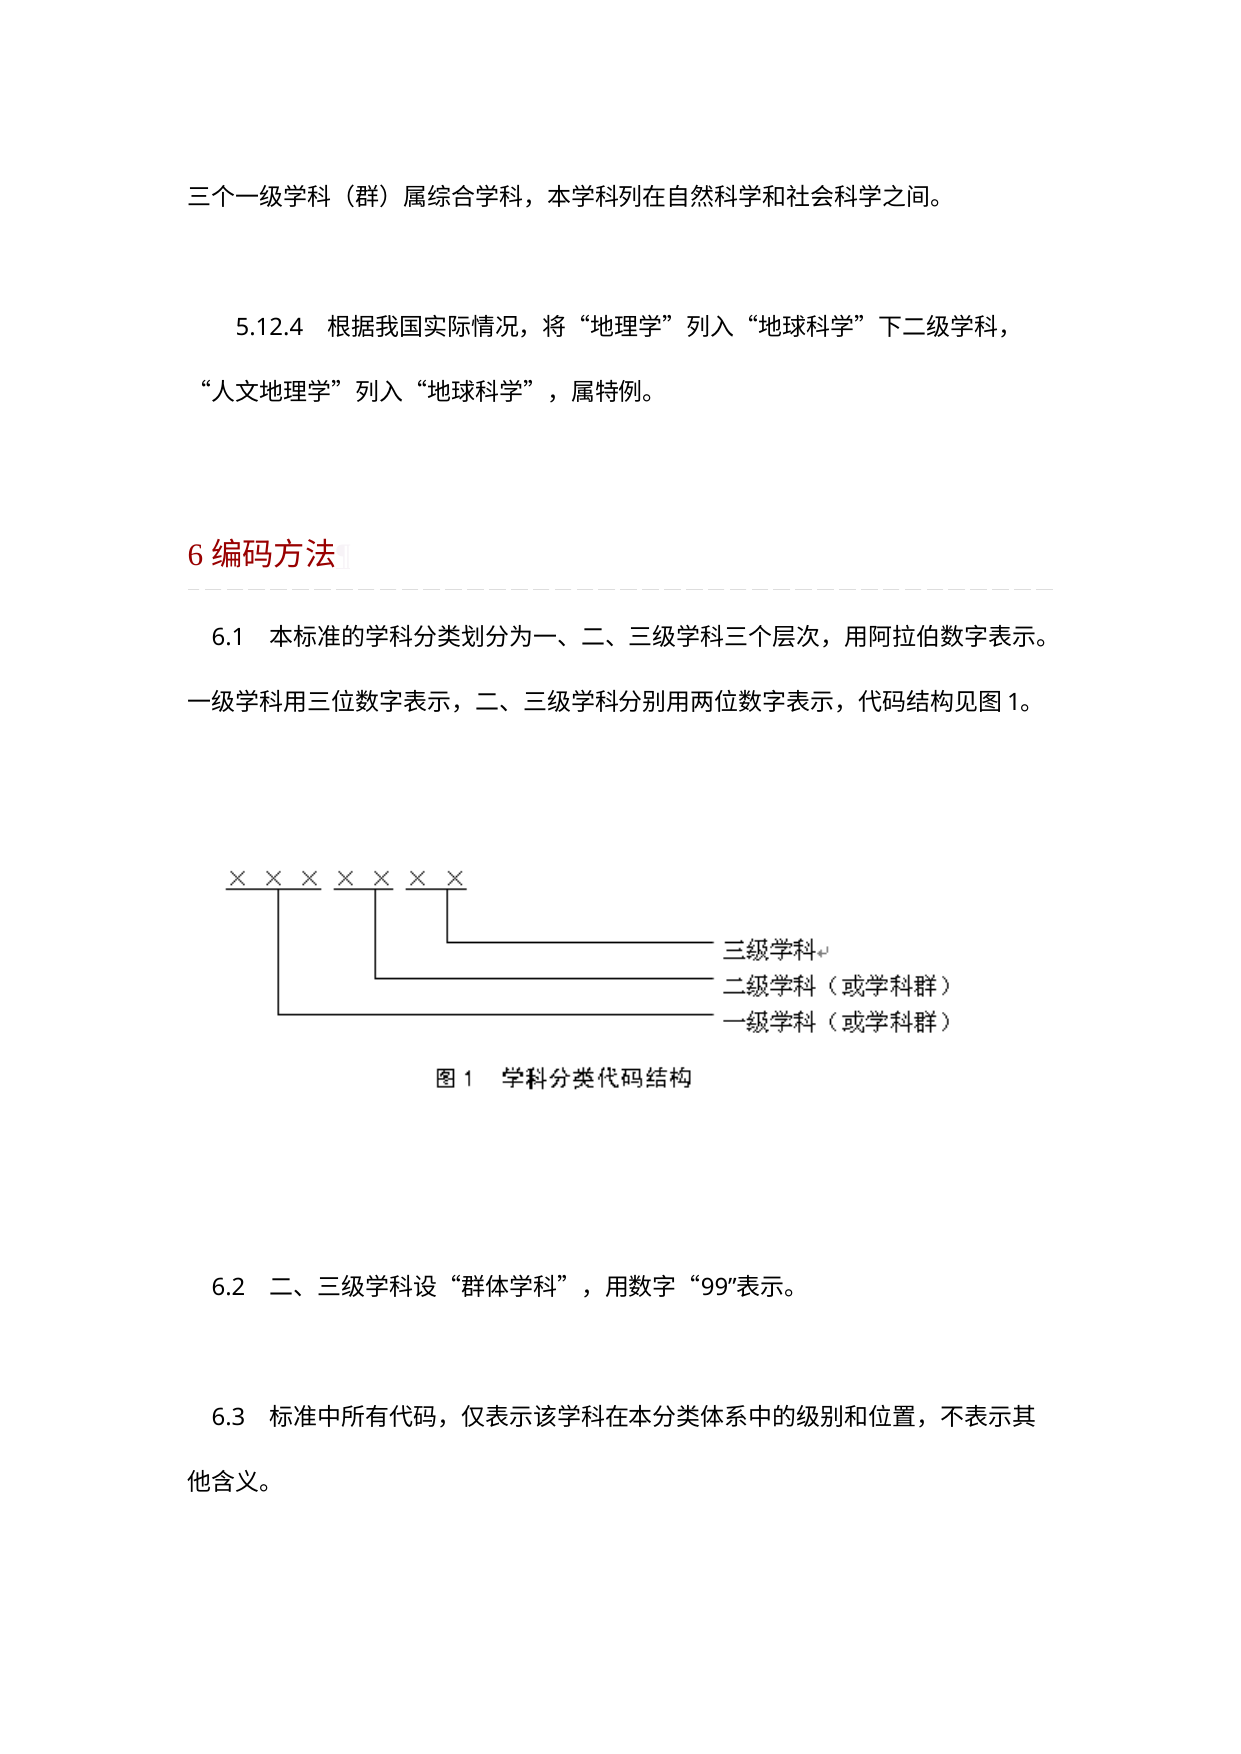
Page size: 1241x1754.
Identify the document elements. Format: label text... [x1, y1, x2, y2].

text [187, 603, 1053, 1513]
text 6 编码方法¶ [187, 519, 1053, 590]
picture [187, 862, 988, 1102]
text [187, 162, 1053, 519]
